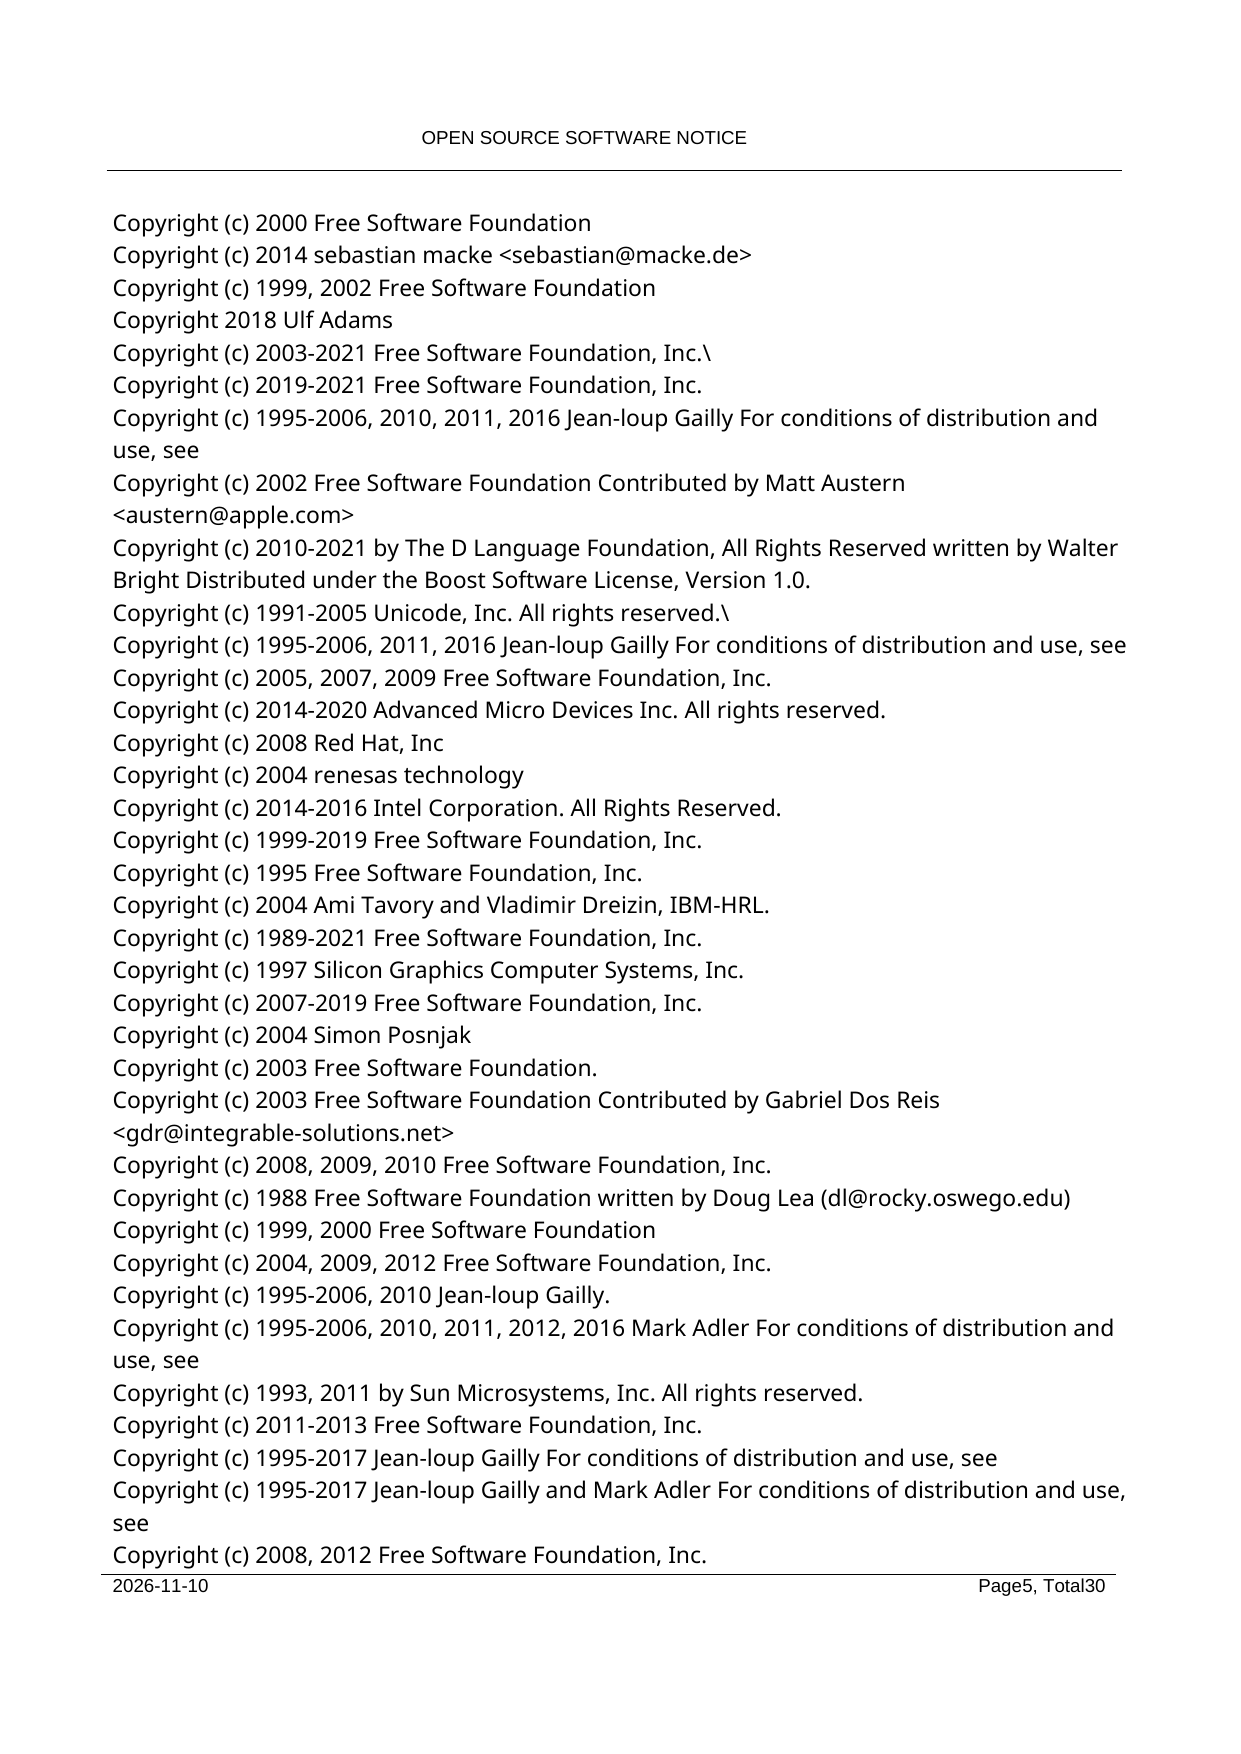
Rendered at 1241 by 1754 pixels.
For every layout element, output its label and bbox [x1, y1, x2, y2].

text [112, 206, 1128, 1571]
